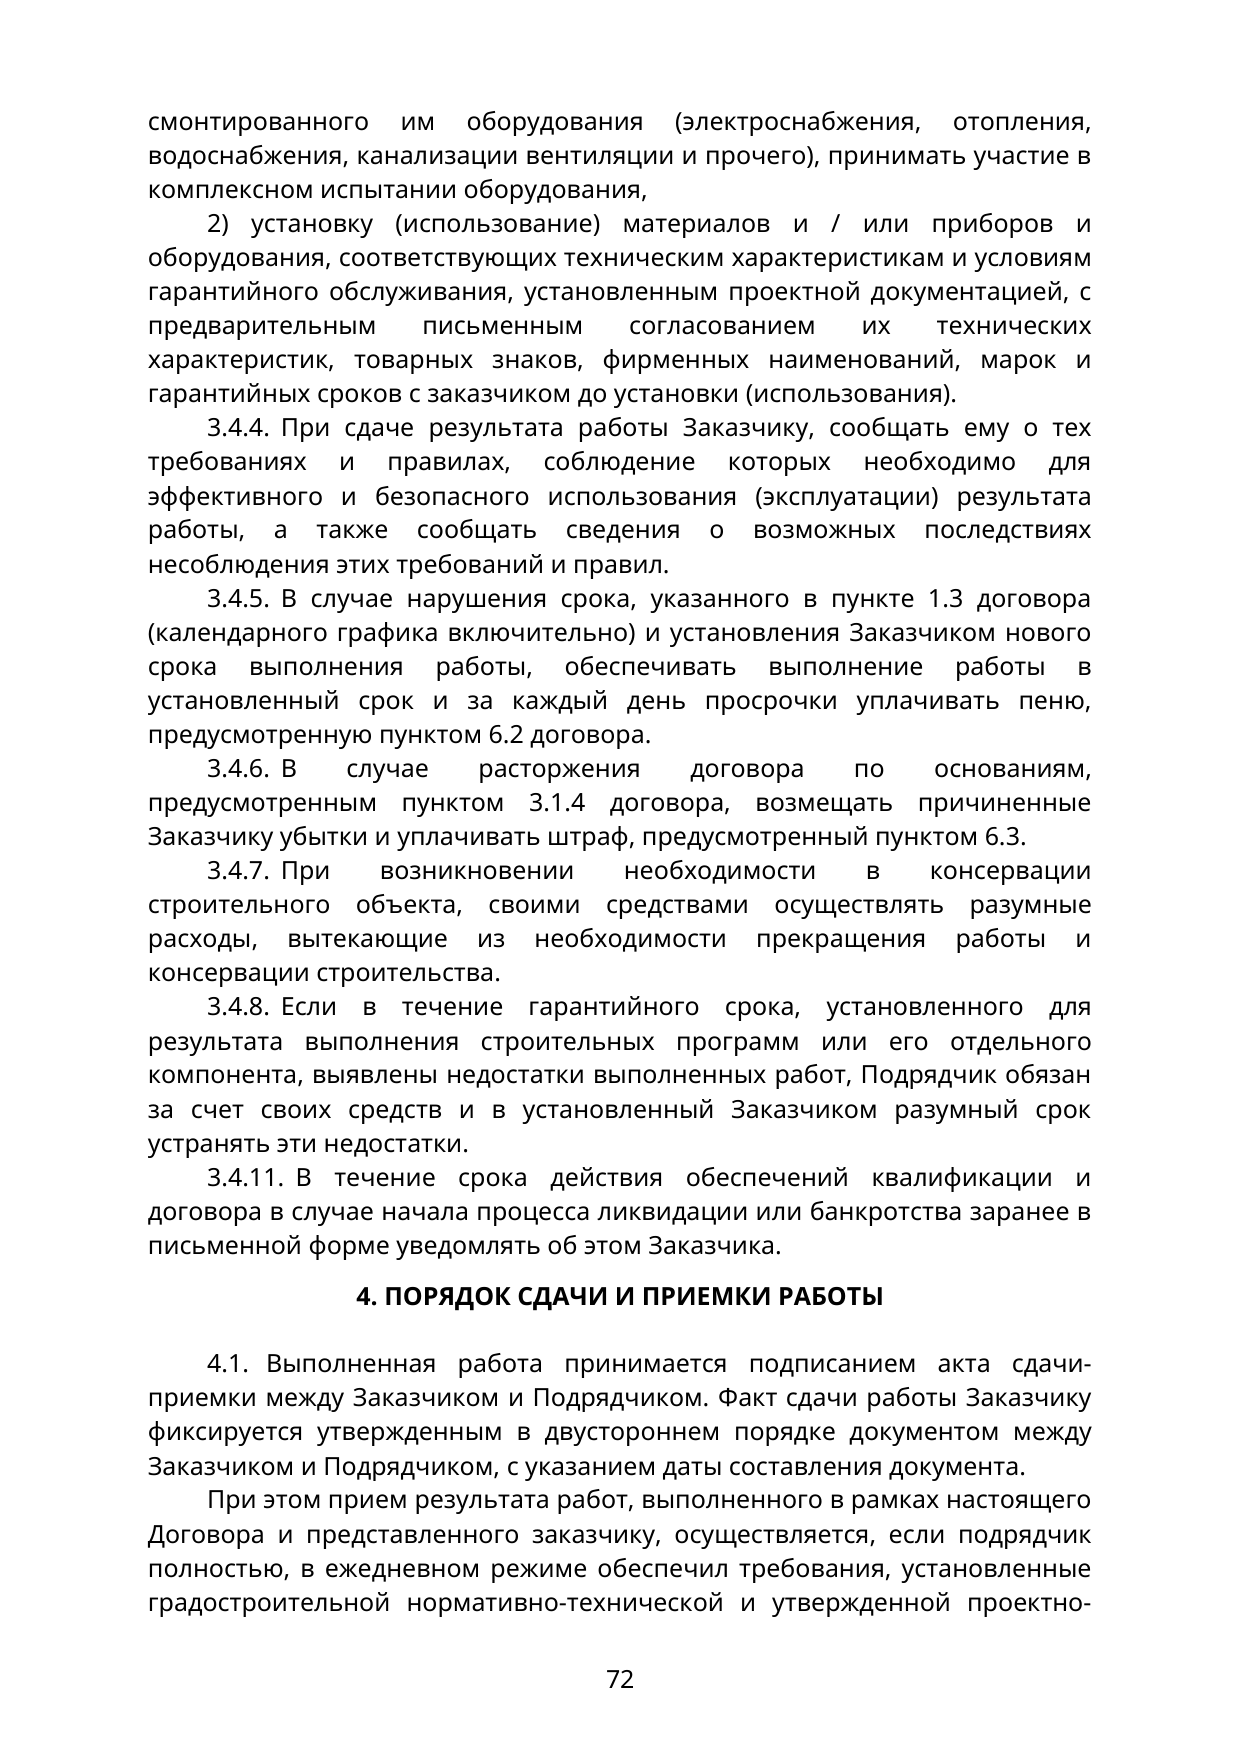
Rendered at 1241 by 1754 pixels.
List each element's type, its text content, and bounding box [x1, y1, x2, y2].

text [148, 103, 1092, 206]
text 3.4.8. Если в течение гарантийного срока, установленного для результата выполнения строительных программ или его отдельного компонента, выявлены недостатки выполненных работ, Подрядчик обязан за счет своих средств и в установленный Заказчиком разумный срок устранять эти недостатки. [148, 989, 1092, 1159]
text 3.4.4. При сдаче результата работы Заказчику, сообщать ему о тех требованиях и правилах, соблюдение которых необходимо для эффективного и безопасного использования (эксплуатации) результата работы, а также сообщать сведения о возможных последствиях несоблюдения этих требований и правил. [148, 410, 1092, 580]
text 3.4.7. При возникновении необходимости в консервации строительного объекта, своими средствами осуществлять разумные расходы, вытекающие из необходимости прекращения работы и консервации строительства. [148, 853, 1092, 989]
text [148, 1482, 1092, 1618]
text 4. ПОРЯДОК СДАЧИ И ПРИЕМКИ РАБОТЫ [148, 1278, 1092, 1312]
text 4.1. Выполненная работа принимается подписанием акта сдачи-приемки между Заказчиком и Подрядчиком. Факт сдачи работы Заказчику фиксируется утвержденным в двустороннем порядке документом между Заказчиком и Подрядчиком, с указанием даты составления документа. [148, 1346, 1092, 1482]
text 3.4.5. В случае нарушения срока, указанного в пункте 1.3 договора (календарного графика включительно) и установления Заказчиком нового срока выполнения работы, обеспечивать выполнение работы в установленный срок и за каждый день просрочки уплачивать пеню, предусмотренную пунктом 6.2 договора. [148, 580, 1092, 751]
text 2) установку (использование) материалов и / или приборов и оборудования, соответствующих техническим характеристикам и условиям гарантийного обслуживания, установленным проектной документацией, с предварительным письменным согласованием их технических характеристик, товарных знаков, фирменных наименований, марок и гарантийных сроков с заказчиком до установки (использования). [148, 206, 1092, 410]
text 3.4.11. В течение срока действия обеспечений квалификации и договора в случае начала процесса ликвидации или банкротства заранее в письменной форме уведомлять об этом Заказчика. [148, 1159, 1092, 1262]
text 3.4.6. В случае расторжения договора по основаниям, предусмотренным пунктом 3.1.4 договора, возмещать причиненные Заказчику убытки и уплачивать штраф, предусмотренный пунктом 6.3. [148, 751, 1092, 853]
